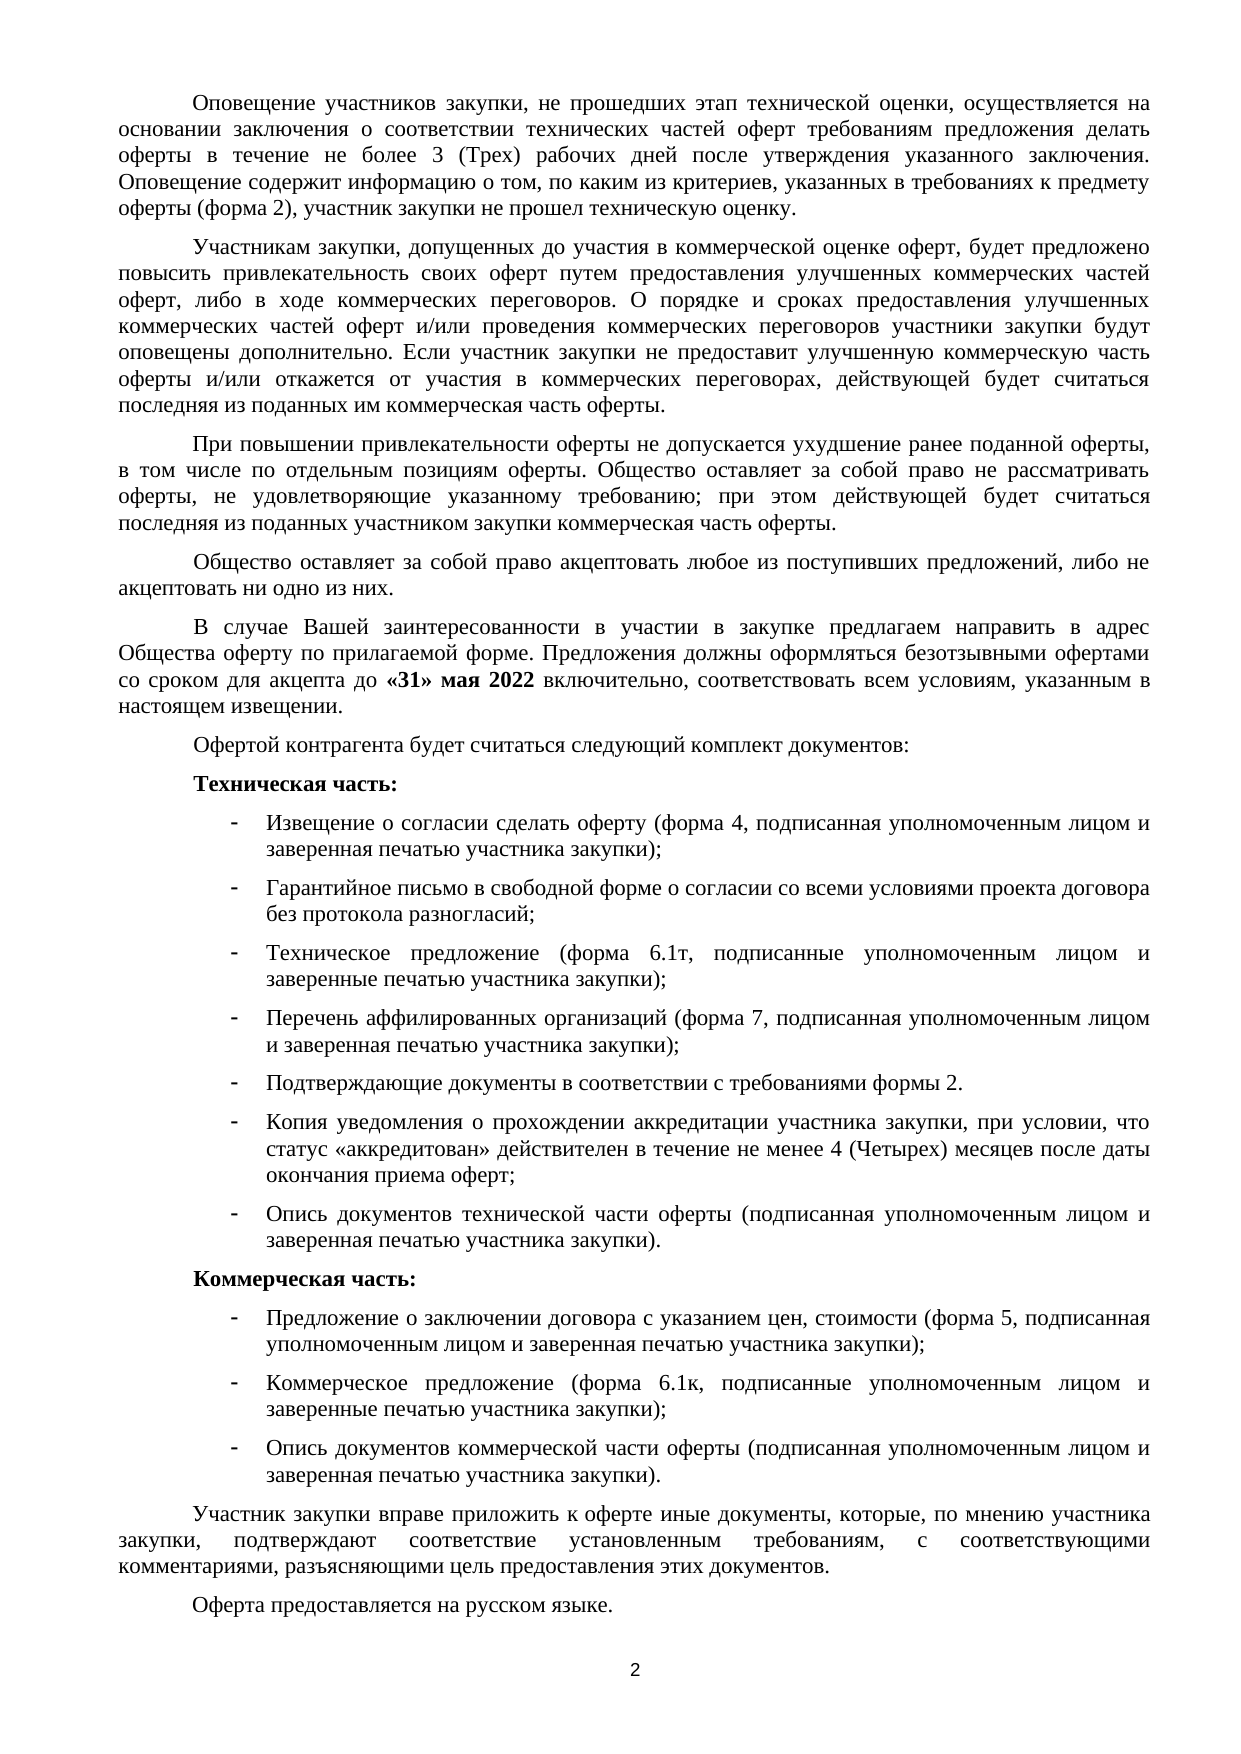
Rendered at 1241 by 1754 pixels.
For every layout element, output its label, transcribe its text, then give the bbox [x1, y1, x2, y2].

list Перечень аффилированных организаций (форма 7, подписанная уполномоченным лицом и заверенная печатью участника закупки); [230, 1004, 1152, 1057]
list При повышении привлекательности оферты не допускается ухудшение ранее поданной оферты, в том числе по отдельным позициям оферты. Общество оставляет за собой право не рассматривать оферты, не удовлетворяющие указанному требованию; при этом действующей будет считаться последняя из поданных участником закупки коммерческая часть оферты. [118, 430, 1152, 535]
text Офертой контрагента будет считаться следующий комплект документов: [118, 731, 1152, 757]
list Извещение о согласии сделать оферту (форма 4, подписанная уполномоченным лицом и заверенная печатью участника закупки); [230, 809, 1152, 861]
list Опись документов технической части оферты (подписанная уполномоченным лицом и заверенная печатью участника закупки). [230, 1200, 1152, 1253]
text Общество оставляет за собой право акцептовать любое из поступивших предложений, либо не акцептовать ни одно из них. [118, 548, 1152, 601]
list Предложение о заключении договора с указанием цен, стоимости (форма 5, подписанная уполномоченным лицом и заверенная печатью участника закупки); [230, 1304, 1152, 1357]
text Техническая часть: [118, 770, 1152, 796]
list Опись документов коммерческой части оферты (подписанная уполномоченным лицом и заверенная печатью участника закупки). [230, 1434, 1152, 1487]
list Гарантийное письмо в свободной форме о согласии со всеми условиями проекта договора без протокола разногласий; [230, 874, 1152, 927]
text В случае Вашей заинтересованности в участии в закупке предлагаем направить в адрес Общества оферту по прилагаемой форме. Предложения должны оформляться безотзывными офертами со сроком для акцепта до «31» мая 2022 включительно, соответствовать всем условиям, указанным в настоящем извещении. [118, 613, 1152, 718]
list Участникам закупки, допущенных до участия в коммерческой оценке оферт, будет предложено повысить привлекательность своих оферт путем предоставления улучшенных коммерческих частей оферт, либо в ходе коммерческих переговоров. О порядке и сроках предоставления улучшенных коммерческих частей оферт и/или проведения коммерческих переговоров участники закупки будут оповещены дополнительно. Если участник закупки не предоставит улучшенную коммерческую часть оферты и/или откажется от участия в коммерческих переговорах, действующей будет считаться последняя из поданных им коммерческая часть оферты. [118, 233, 1152, 417]
list Коммерческое предложение (форма 6.1к, подписанные уполномоченным лицом и заверенные печатью участника закупки); [230, 1369, 1152, 1422]
list Копия уведомления о прохождении аккредитации участника закупки, при условии, что статус «аккредитован» действителен в течение не менее 4 (Четырех) месяцев после даты окончания приема оферт; [230, 1108, 1152, 1187]
text Оферта предоставляется на русском языке. [118, 1591, 1152, 1617]
text Участник закупки вправе приложить к оферте иные документы, которые, по мнению участника закупки, подтверждают соответствие установленным требованиям, с соответствующими комментариями, разъясняющими цель предоставления этих документов. [118, 1499, 1152, 1579]
list Техническое предложение (форма 6.1т, подписанные уполномоченным лицом и заверенные печатью участника закупки); [230, 939, 1152, 992]
list Оповещение участников закупки, не прошедших этап технической оценки, осуществляется на основании заключения о соответствии технических частей оферт требованиям предложения делать оферты в течение не более 3 (Трех) рабочих дней после утверждения указанного заключения. Оповещение содержит информацию о том, по каким из критериев, указанных в требованиях к предмету оферты (форма 2), участник закупки не прошел техническую оценку. [118, 89, 1152, 220]
text Коммерческая часть: [118, 1265, 1152, 1291]
list Подтверждающие документы в соответствии с требованиями формы 2. [230, 1069, 1152, 1096]
